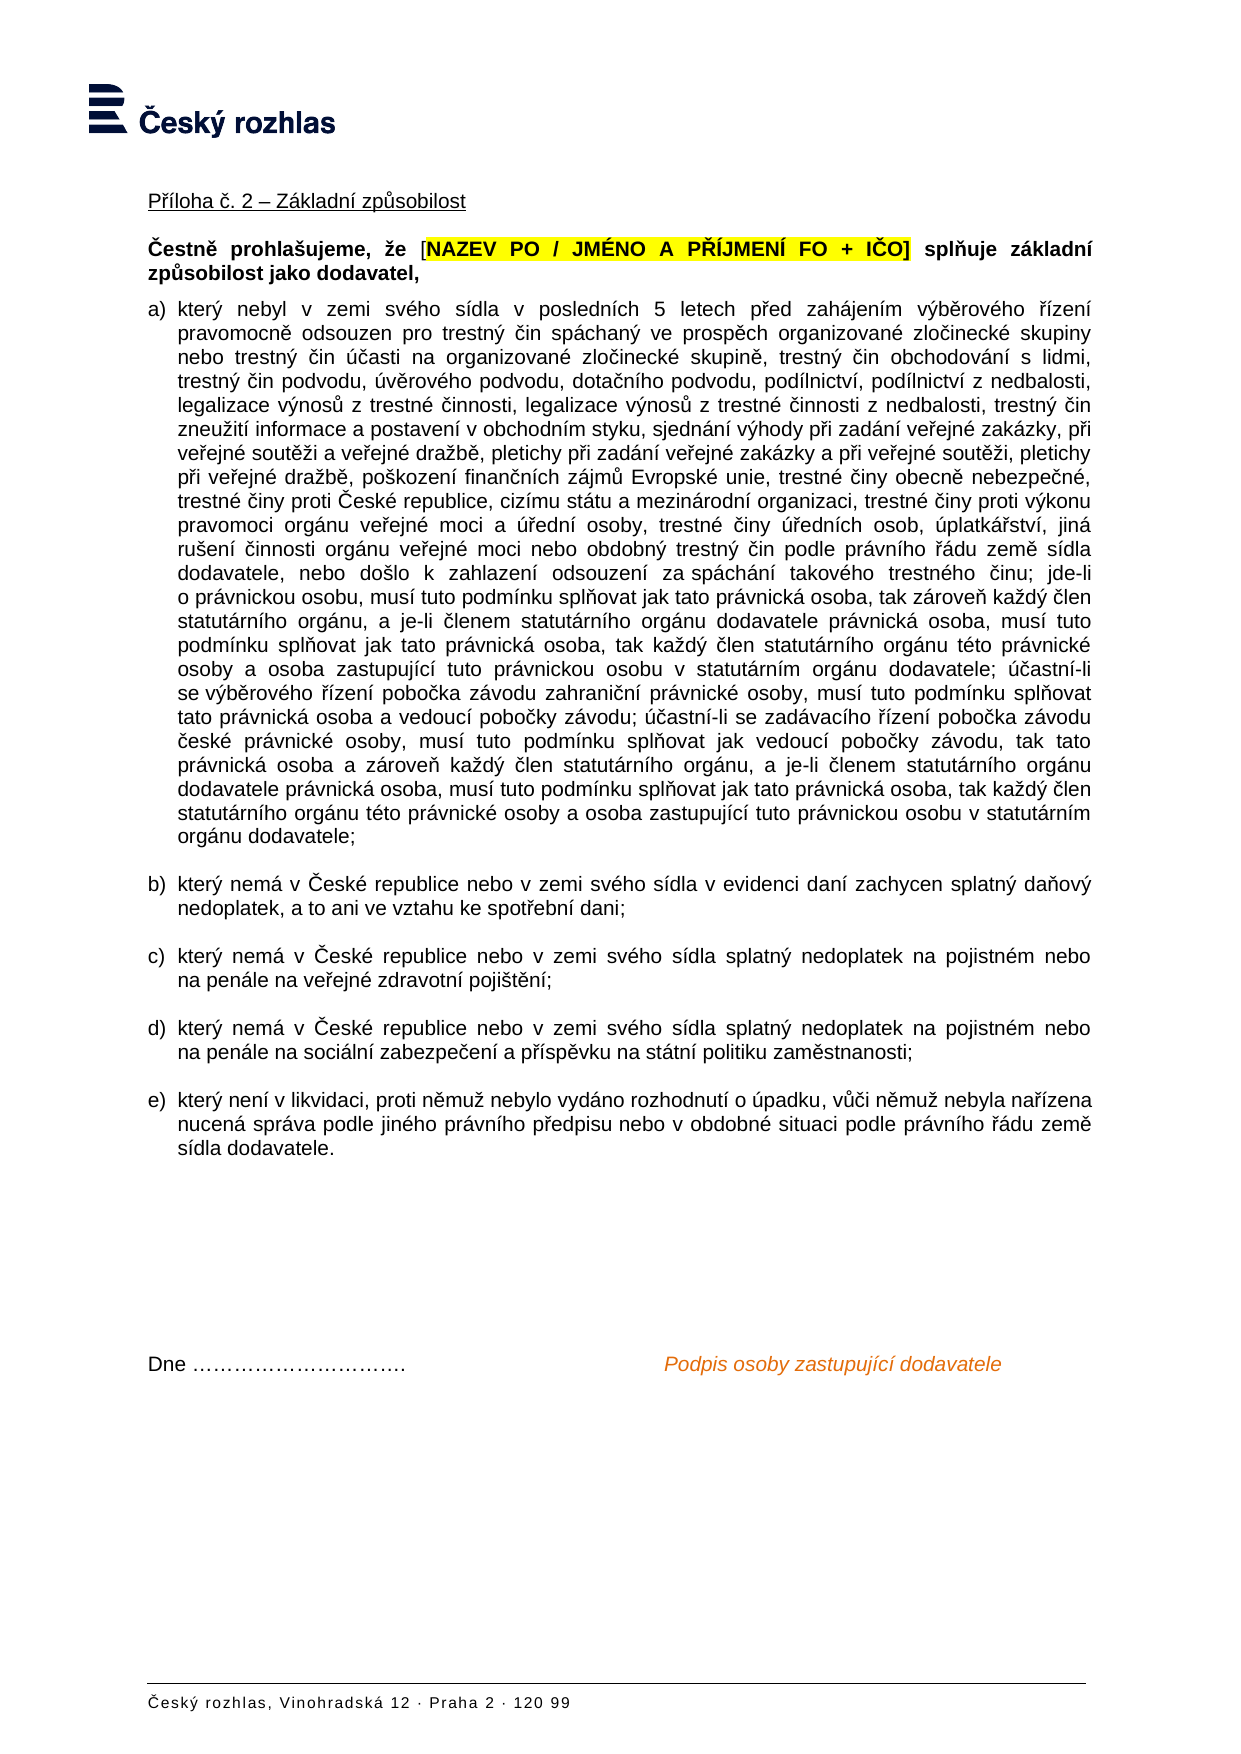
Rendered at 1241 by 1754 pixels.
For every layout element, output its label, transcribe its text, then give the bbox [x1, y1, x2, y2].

list který nemá v České republice nebo v zemi svého sídla splatný nedoplatek na pojistném nebo na penále na sociální zabezpečení a příspěvku na státní politiku zaměstnanosti; [148, 1016, 1092, 1064]
list který nemá v České republice nebo v zemi svého sídla v evidenci daní zachycen splatný daňový nedoplatek, a to ani ve vztahu ke spotřební dani; [148, 872, 1092, 920]
text Příloha č. 2 – Základní způsobilost [148, 189, 1092, 213]
list který nebyl v zemi svého sídla v posledních 5 letech před zahájením výběrového řízení pravomocně odsouzen pro trestný čin spáchaný ve prospěch organizované zločinecké skupiny nebo trestný čin účasti na organizované zločinecké skupině, trestný čin obchodování s lidmi, trestný čin podvodu, úvěrového podvodu, dotačního podvodu, podílnictví, podílnictví z nedbalosti, legalizace výnosů z trestné činnosti, legalizace výnosů z trestné činnosti z nedbalosti, trestný čin zneužití informace a postavení v obchodním styku, sjednání výhody při zadání veřejné zakázky, při veřejné soutěži a veřejné dražbě, pletichy při zadání veřejné zakázky a při veřejné soutěži, pletichy při veřejné dražbě, poškození finančních zájmů Evropské unie, trestné činy obecně nebezpečné, trestné činy proti České republice, cizímu státu a mezinárodní organizaci, trestné činy proti výkonu pravomoci orgánu veřejné moci a úřední osoby, trestné činy úředních osob, úplatkářství, jiná rušení činnosti orgánu veřejné moci nebo obdobný trestný čin podle právního řádu země sídla dodavatele, nebo došlo k zahlazení odsouzení za spáchání takového trestného činu; jde-li o právnickou osobu, musí tuto podmínku splňovat jak tato právnická osoba, tak zároveň každý člen statutárního orgánu, a je-li členem statutárního orgánu dodavatele právnická osoba, musí tuto podmínku splňovat jak tato právnická osoba, tak každý člen statutárního orgánu této právnické osoby a osoba zastupující tuto právnickou osobu v statutárním orgánu dodavatele; účastní-li se výběrového řízení pobočka závodu zahraniční právnické osoby, musí tuto podmínku splňovat tato právnická osoba a vedoucí pobočky závodu; účastní-li se zadávacího řízení pobočka závodu české právnické osoby, musí tuto podmínku splňovat jak vedoucí pobočky závodu, tak tato právnická osoba a zároveň každý člen statutárního orgánu, a je-li členem statutárního orgánu dodavatele právnická osoba, musí tuto podmínku splňovat jak tato právnická osoba, tak každý člen statutárního orgánu této právnické osoby a osoba zastupující tuto právnickou osobu v statutárním orgánu dodavatele; [148, 297, 1092, 848]
text Dne …………………………. Podpis osoby zastupující dodavatele [148, 1351, 1092, 1375]
text Čestně prohlašujeme, že [NAZEV PO / JMÉNO A PŘÍJMENÍ FO + IČO] splňuje základní způsobilost jako dodavatel, [148, 237, 1092, 285]
list který nemá v České republice nebo v zemi svého sídla splatný nedoplatek na pojistném nebo na penále na veřejné zdravotní pojištění; [148, 944, 1092, 992]
picture [89, 84, 335, 138]
list který není v likvidaci, proti němuž nebylo vydáno rozhodnutí o úpadku, vůči němuž nebyla nařízena nucená správa podle jiného právního předpisu nebo v obdobné situaci podle právního řádu země sídla dodavatele. [148, 1088, 1092, 1160]
